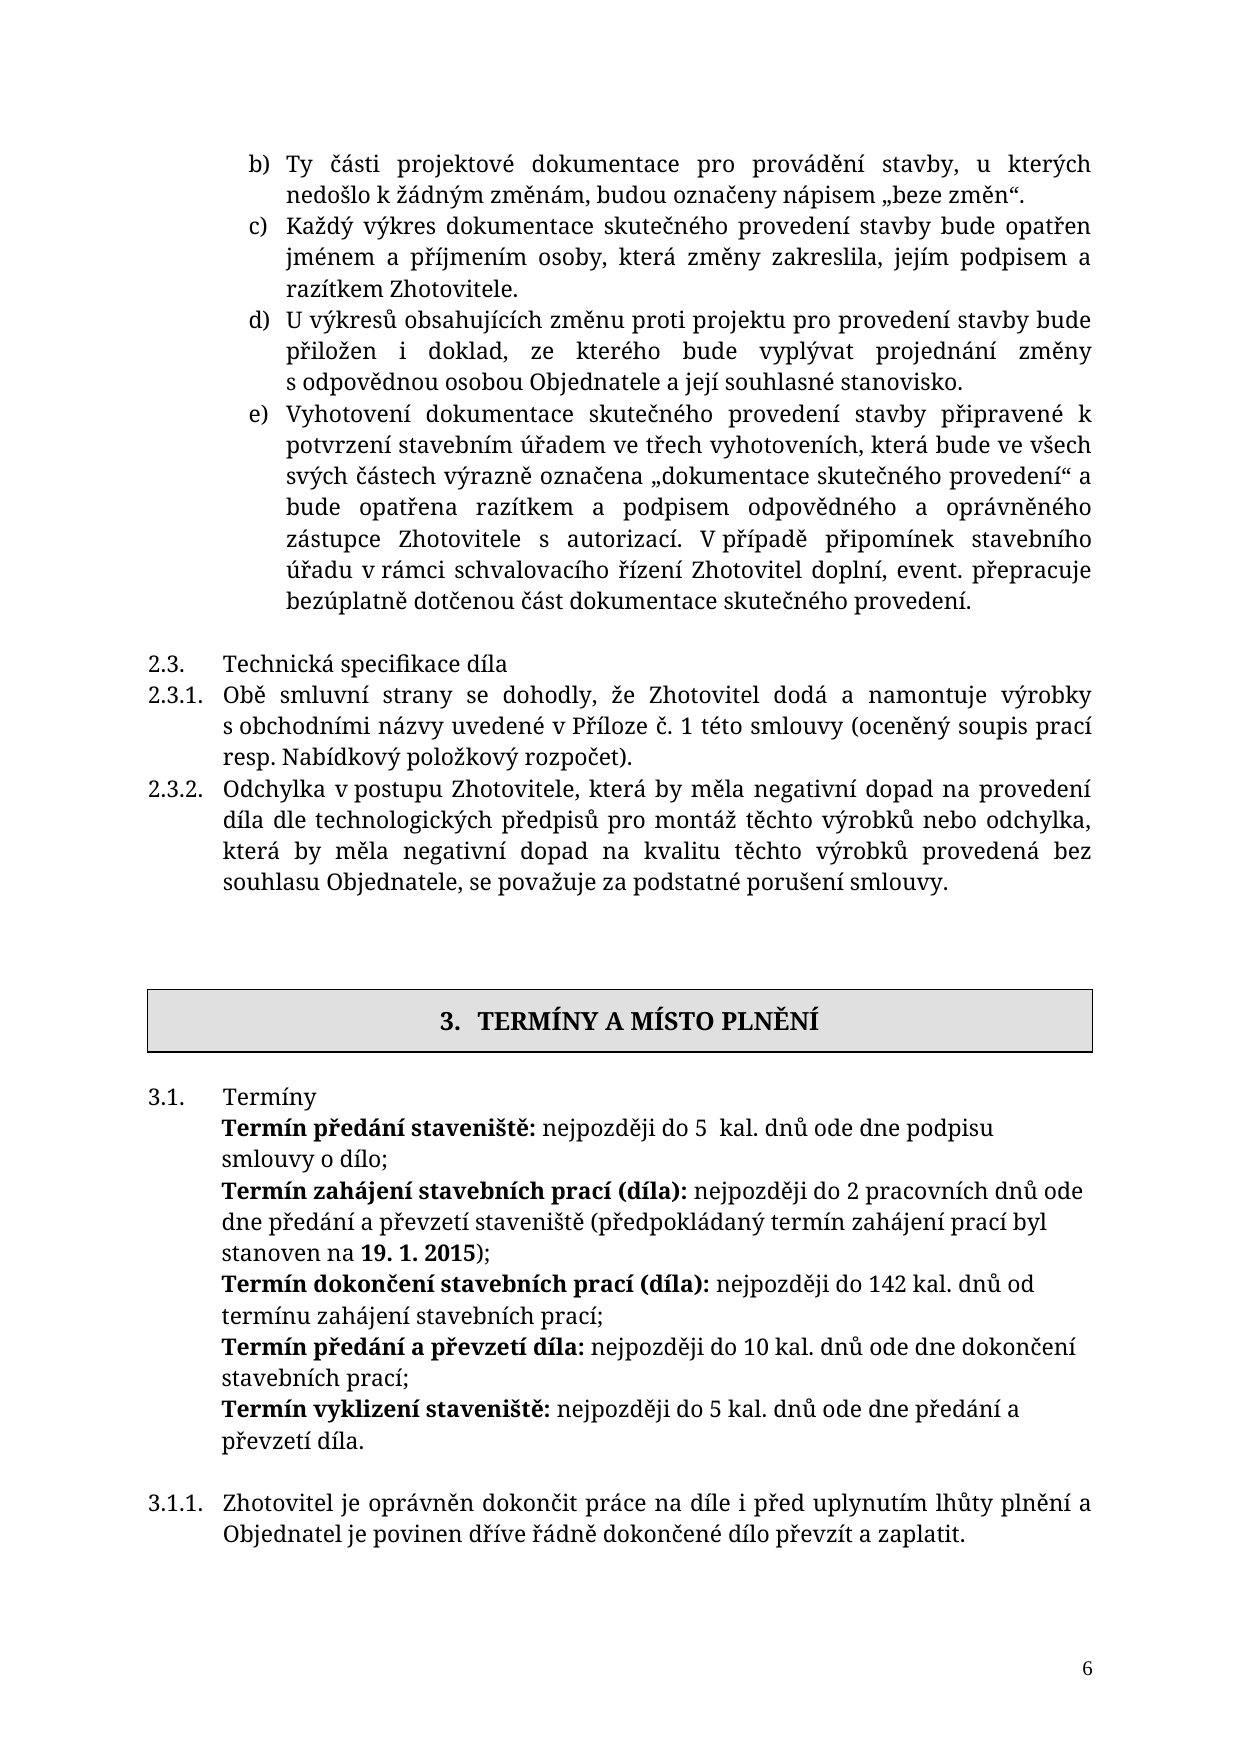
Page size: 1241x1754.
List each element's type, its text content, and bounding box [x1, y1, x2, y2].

text Termín vyklizení staveniště: nejpozději do 5 kal. dnů ode dne předání a převzetí díla. [221, 1393, 1093, 1456]
table_header TERMÍNY A MÍSTO PLNĚNÍ [148, 990, 1092, 1051]
list Ty části projektové dokumentace pro provádění stavby, u kterých nedošlo k žádným změnám, budou označeny nápisem „beze změn“. [248, 148, 1093, 210]
text Termín předání a převzetí díla: nejpozději do 10 kal. dnů ode dne dokončení stavebních prací; [221, 1331, 1093, 1393]
list Obě smluvní strany se dohodly, že Zhotovitel dodá a namontuje výrobky s obchodními názvy uvedené v Příloze č. 1 této smlouvy (oceněný soupis prací resp. Nabídkový položkový rozpočet). [148, 679, 1093, 773]
list Termíny [148, 1081, 1093, 1112]
list Vyhotovení dokumentace skutečného provedení stavby připravené k potvrzení stavebním úřadem ve třech vyhotoveních, která bude ve všech svých částech výrazně označena „dokumentace skutečného provedení“ a bude opatřena razítkem a podpisem odpovědného a oprávněného zástupce Zhotovitele s autorizací. V případě připomínek stavebního úřadu v rámci schvalovacího řízení Zhotovitel doplní, event. přepracuje bezúplatně dotčenou část dokumentace skutečného provedení. [248, 398, 1093, 616]
text Termín předání staveniště: nejpozději do 5 kal. dnů ode dne podpisu smlouvy o dílo; [221, 1112, 1093, 1175]
text Termín dokončení stavebních prací (díla): nejpozději do 142 kal. dnů od termínu zahájení stavebních prací; [221, 1268, 1093, 1331]
list Zhotovitel je oprávněn dokončit práce na díle i před uplynutím lhůty plnění a Objednatel je povinen dříve řádně dokončené dílo převzít a zaplatit. [148, 1487, 1093, 1550]
text Termín zahájení stavebních prací (díla): nejpozději do 2 pracovních dnů ode dne předání a převzetí staveniště (předpokládaný termín zahájení prací byl stanoven na 19. 1. 2015); [221, 1175, 1093, 1268]
list U výkresů obsahujících změnu proti projektu pro provedení stavby bude přiložen i doklad, ze kterého bude vyplývat projednání změny s odpovědnou osobou Objednatele a její souhlasné stanovisko. [248, 304, 1093, 398]
list Každý výkres dokumentace skutečného provedení stavby bude opatřen jménem a příjmením osoby, která změny zakreslila, jejím podpisem a razítkem Zhotovitele. [248, 210, 1093, 304]
list Technická specifikace díla [148, 648, 1093, 679]
list Odchylka v postupu Zhotovitele, která by měla negativní dopad na provedení díla dle technologických předpisů pro montáž těchto výrobků nebo odchylka, která by měla negativní dopad na kvalitu těchto výrobků provedená bez souhlasu Objednatele, se považuje za podstatné porušení smlouvy. [148, 773, 1093, 898]
